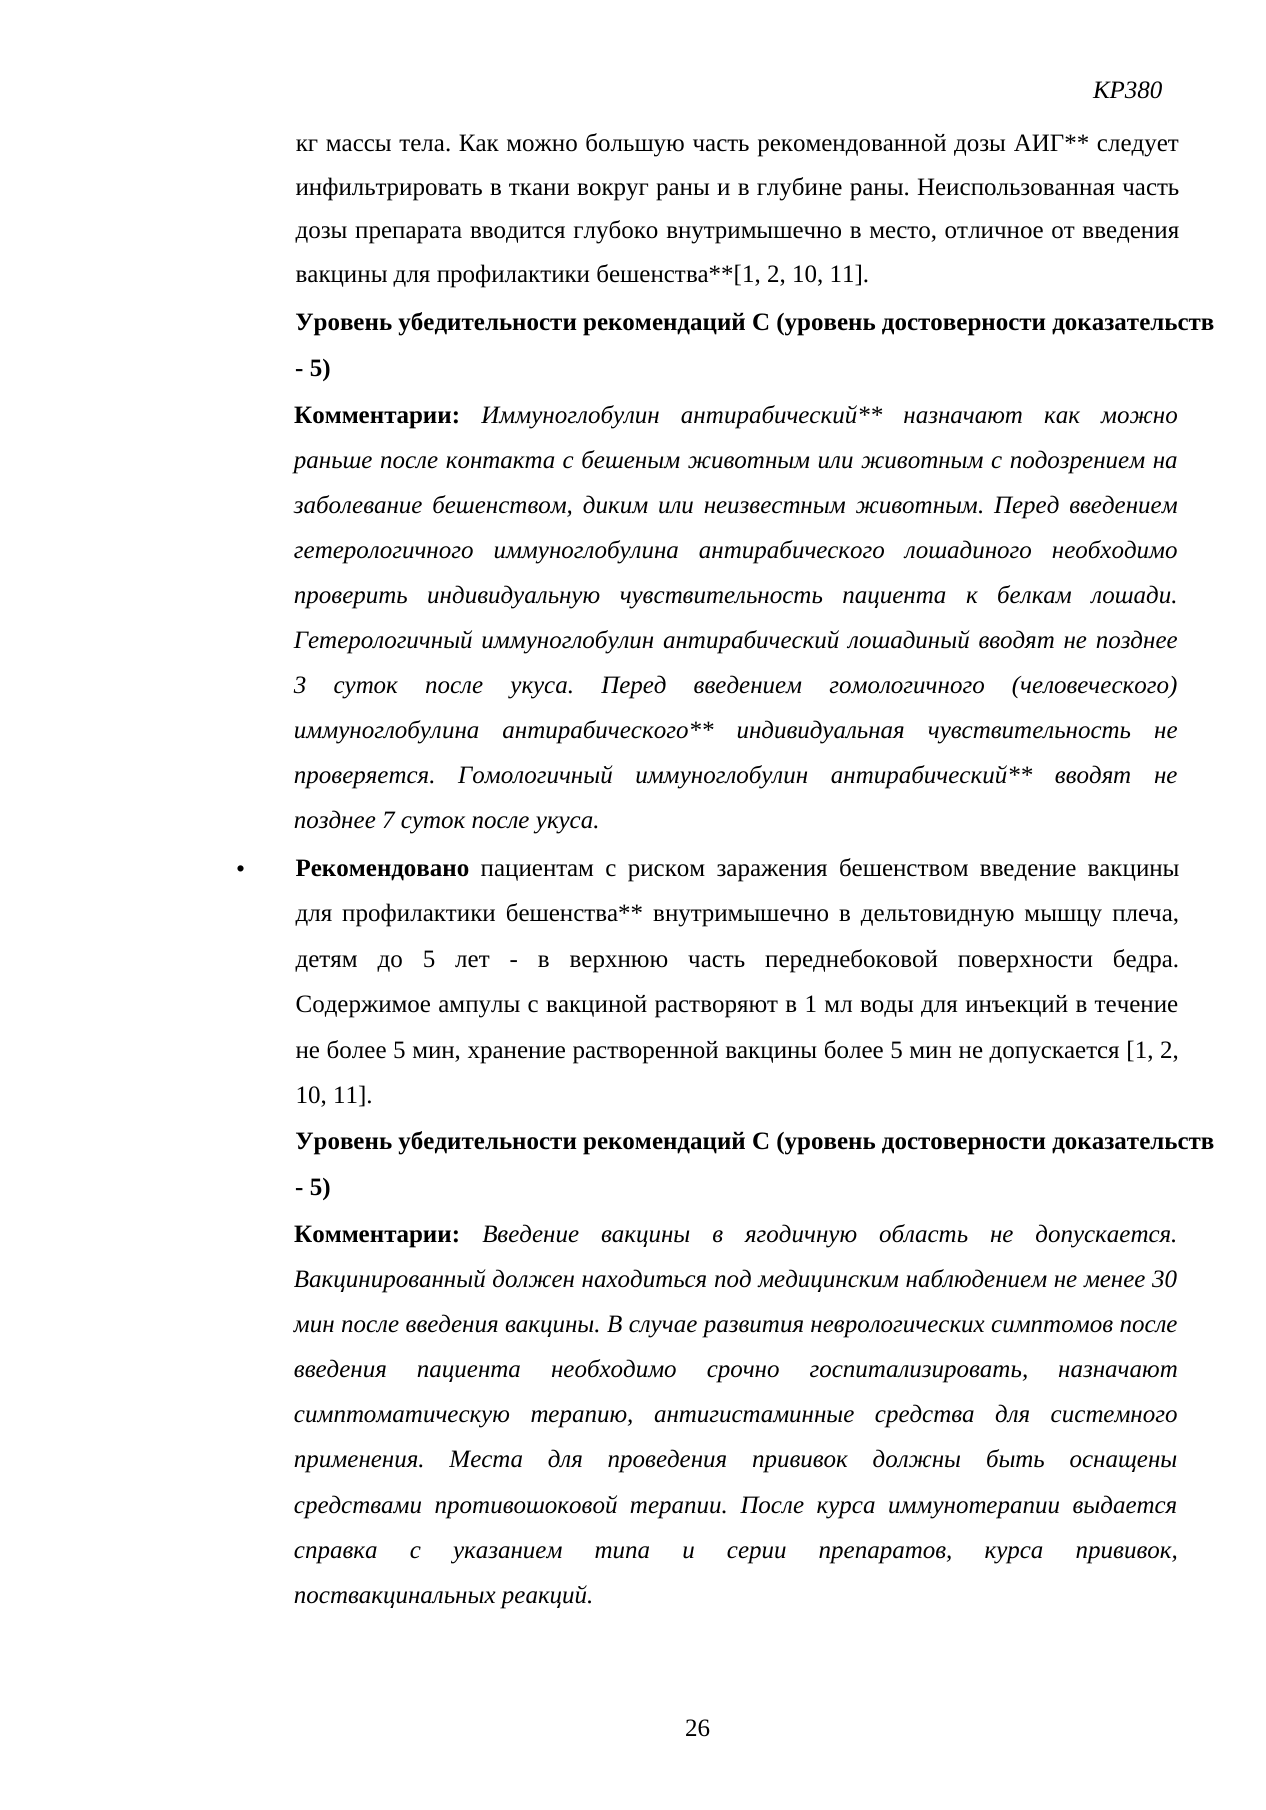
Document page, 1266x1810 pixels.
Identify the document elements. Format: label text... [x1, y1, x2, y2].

list Рекомендовано пациентам с риском заражения бешенством введение вакцины для профилактики бешенства** внутримышечно в дельтовидную мышцу плеча, детям до 5 лет - в верхнюю часть переднебоковой поверхности бедра. Содержимое ампулы с вакциной растворяют в 1 мл воды для инъекций в течение не более 5 мин, хранение растворенной вакцины более 5 мин не допускается [1, 2, 10, 11]. [236, 853, 1180, 1109]
text Уровень убедительности рекомендаций C (уровень достоверности доказательств - 5) [295, 307, 1215, 381]
text Уровень убедительности рекомендаций C (уровень достоверности доказательств - 5) [295, 1126, 1215, 1201]
text Комментарии: Введение вакцины в ягодичную область не допускается. Вакцинированный должен находиться под медицинским наблюдением не менее 30 мин после введения вакцины. В случае развития неврологических симптомов после введения пациента необходимо срочно госпитализировать, назначают симптоматическую терапию, антигистаминные средства для системного применения. Места для проведения прививок должны быть оснащены средствами противошоковой терапии. После курса иммунотерапии выдается справка с указанием типа и серии препаратов, курса прививок, поствакцинальных реакций. [294, 1219, 1181, 1609]
text кг массы тела. Как можно большую часть рекомендованной дозы АИГ** следует инфильтрировать в ткани вокруг раны и в глубине раны. Неиспользованная часть дозы препарата вводится глубоко внутримышечно в место, отличное от введения вакцины для профилактики бешенства**[1, 2, 10, 11]. [295, 128, 1180, 288]
text Комментарии: Иммуноглобулин антирабический** назначают как можно раньше после контакта с бешеным животным или животным с подозрением на заболевание бешенством, диким или неизвестным животным. Перед введением гетерологичного иммуноглобулина антирабического лошадиного необходимо проверить индивидуальную чувствительность пациента к белкам лошади. Гетерологичный иммуноглобулин антирабический лошадиный вводят не позднее 3 суток после укуса. Перед введением гомологичного (человеческого) иммуноглобулина антирабического** индивидуальная чувствительность не проверяется. Гомологичный иммуноглобулин антирабический** вводят не позднее 7 суток после укуса. [294, 400, 1181, 834]
